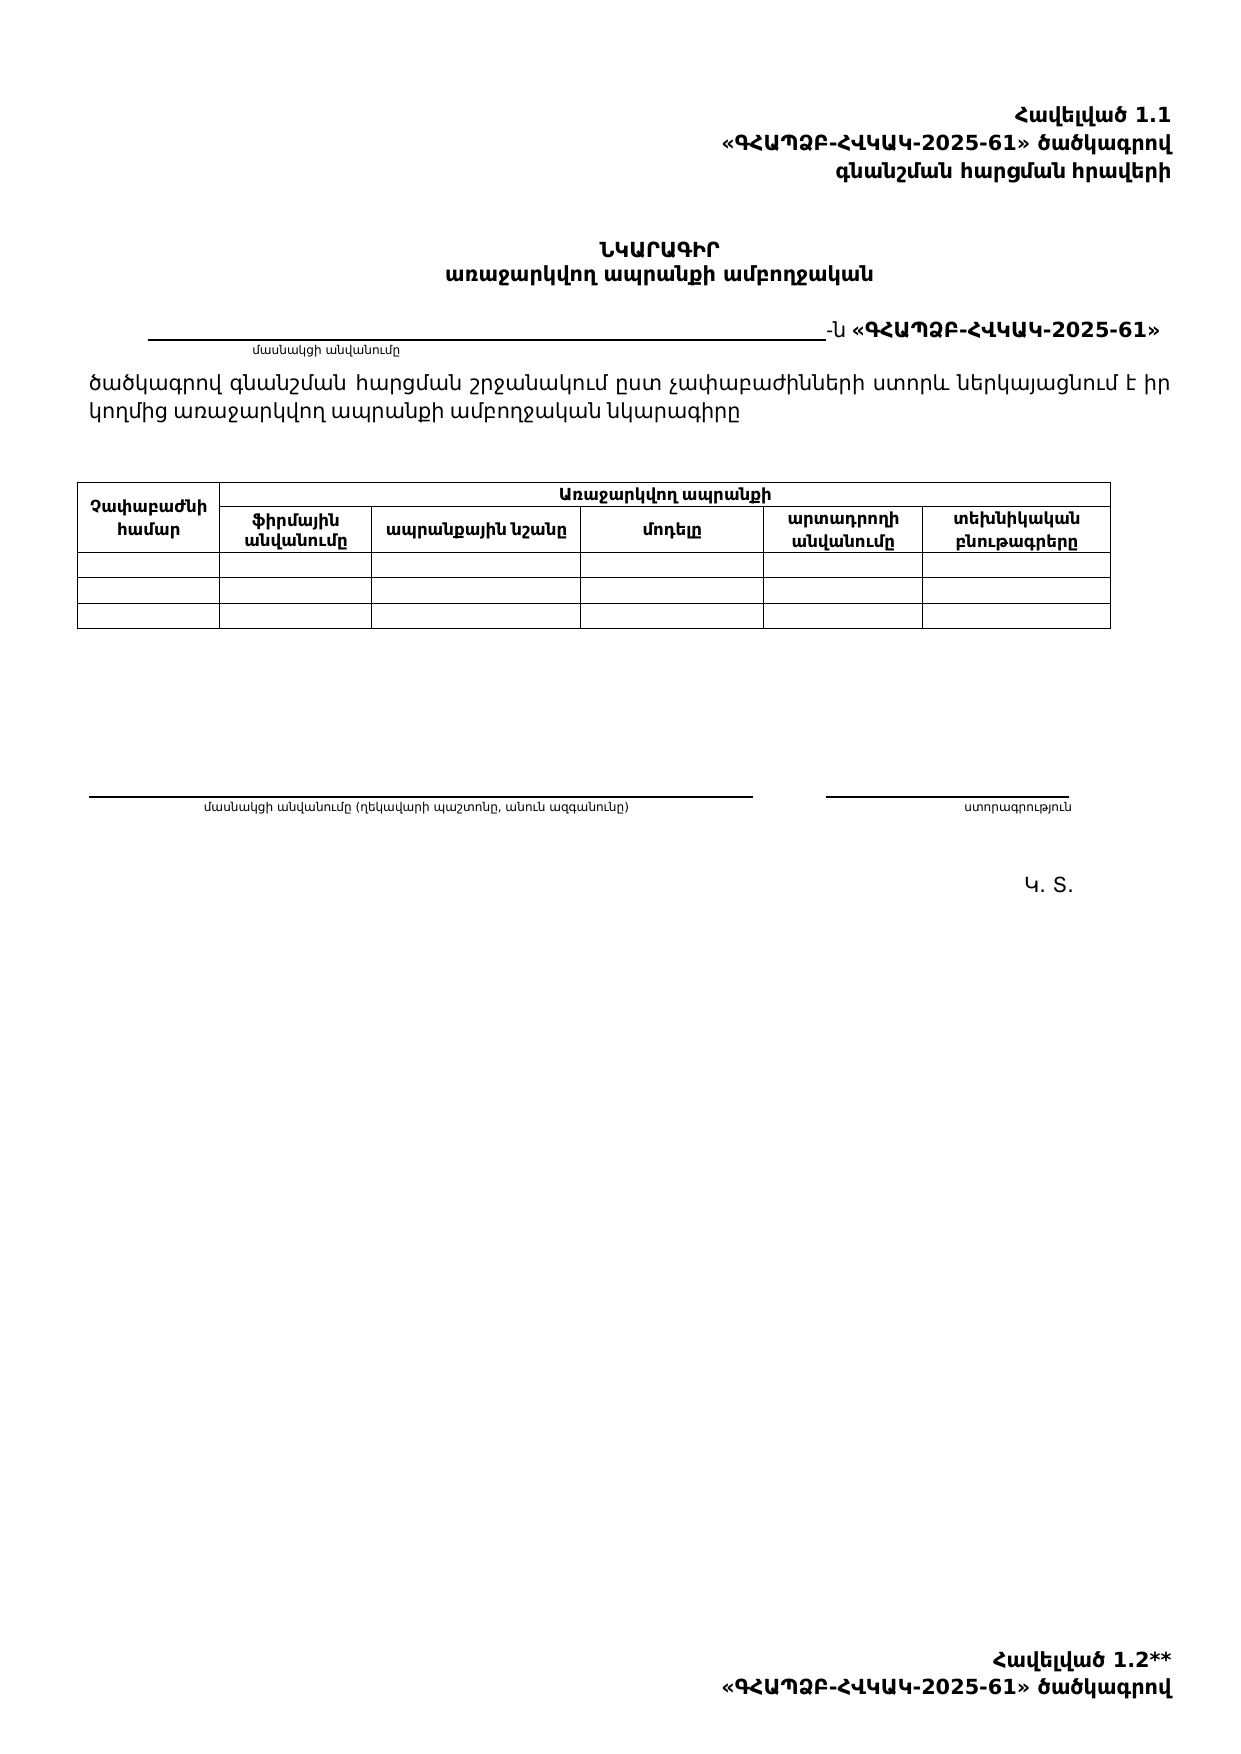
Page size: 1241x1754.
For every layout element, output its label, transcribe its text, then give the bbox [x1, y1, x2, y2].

table_cell ֆիրմային անվանումը [220, 507, 371, 552]
table_cell [78, 578, 219, 603]
table_cell [581, 578, 763, 603]
table_header Չափաբաժնի համար [78, 483, 219, 552]
table_cell [923, 553, 1110, 577]
subtitle առաջարկվող ապրանքի ամբողջական [89, 262, 1171, 287]
table_header Առաջարկվող ապրանքի [220, 483, 1110, 506]
table_cell [220, 604, 371, 628]
table_cell [220, 553, 371, 577]
table_cell մոդելը [581, 507, 763, 552]
table_cell [78, 604, 219, 628]
table_cell ապրանքային նշանը [372, 507, 580, 552]
table_cell [581, 604, 763, 628]
text Կ. Տ. [89, 873, 1171, 897]
table_cell [372, 553, 580, 577]
subtitle ՆԿԱՐԱԳԻՐ [89, 238, 1171, 262]
subtitle Հավելված 1.2** [89, 1648, 1171, 1672]
table_cell [372, 604, 580, 628]
table_cell [372, 578, 580, 603]
table_cell [220, 578, 371, 603]
text գնանշման հարցման հրավերի [89, 156, 1171, 184]
table_cell [923, 604, 1110, 628]
table_cell [764, 553, 922, 577]
table_cell [78, 553, 219, 577]
text «ԳՀԱՊՁԲ-ՀՎԿԱԿ-2025-61» ծածկագրով [89, 1672, 1171, 1701]
text մասնակցի անվանումը (ղեկավարի պաշտոնը, անուն ազգանունը) ստորագրություն [89, 800, 1171, 824]
table_cell [923, 578, 1110, 603]
text ծածկագրով գնանշման հարցման շրջանակում ըստ չափաբաժինների ստորև ներկայացնում է իր կողմից առաջարկվող ապրանքի ամբողջական նկարագիրը [89, 368, 1171, 424]
table_cell տեխնիկական բնութագրերը [923, 507, 1110, 552]
subtitle Հավելված 1.1 [89, 103, 1171, 128]
text -ն «ԳՀԱՊՁԲ-ՀՎԿԱԿ-2025-61» [89, 315, 1171, 343]
table_cell արտադրողի անվանումը [764, 507, 922, 552]
text մասնակցի անվանումը [89, 343, 1171, 368]
table_cell [764, 604, 922, 628]
table_cell [581, 553, 763, 577]
table_cell [764, 578, 922, 603]
text «ԳՀԱՊՁԲ-ՀՎԿԱԿ-2025-61» ծածկագրով [89, 128, 1171, 156]
